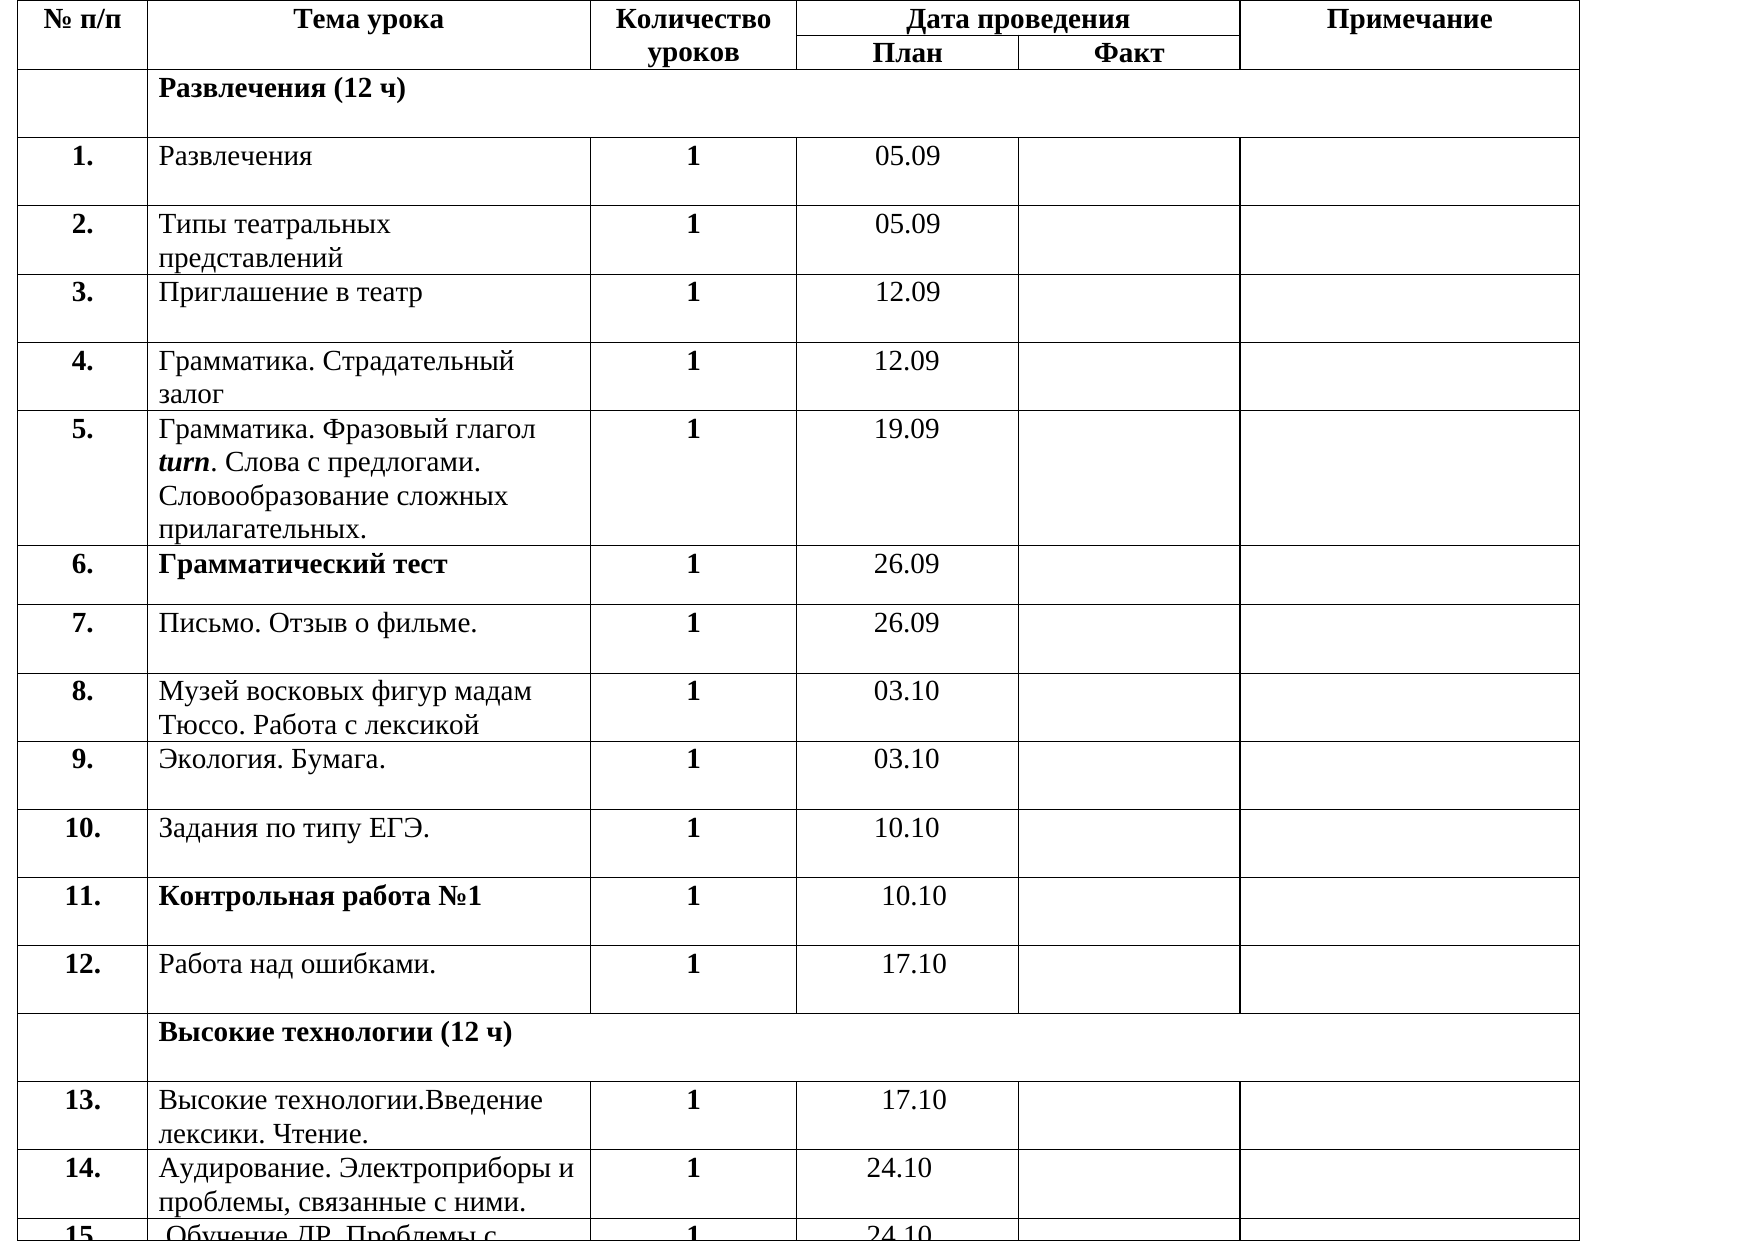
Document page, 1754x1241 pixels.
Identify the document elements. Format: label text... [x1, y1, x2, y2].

table_cell [1241, 411, 1579, 545]
table_cell 11. [18, 878, 147, 945]
table_cell 14. [18, 1150, 147, 1217]
table_cell Грамматический тест [148, 546, 590, 604]
table_cell 9. [18, 742, 147, 809]
table_cell 26.09 [797, 605, 1018, 672]
table_cell [1241, 546, 1579, 604]
table_cell [1241, 1082, 1579, 1149]
table_cell 05.09 [797, 206, 1018, 273]
table_cell 15. [18, 1219, 147, 1240]
table_cell Приглашение в театр [148, 275, 590, 342]
table_cell [1019, 138, 1239, 205]
table_cell [1241, 138, 1579, 205]
table_cell 24.10 [797, 1219, 1018, 1240]
table_cell [1019, 810, 1239, 877]
table_cell Высокие технологии (12 ч) [148, 1014, 1579, 1081]
table_cell 26.09 [797, 546, 1018, 604]
table_cell Факт [1019, 36, 1239, 69]
table_header Дата проведения [797, 1, 1239, 34]
table_cell Развлечения [148, 138, 590, 205]
table_cell Музей восковых фигур мадам Тюссо. Работа с лексикой [148, 674, 590, 741]
table_cell [1019, 946, 1239, 1013]
table_cell Грамматика. Страдательный залог [148, 343, 590, 410]
table_cell 4. [18, 343, 147, 410]
table_cell 1 [591, 1150, 796, 1217]
table_cell Работа над ошибками. [148, 946, 590, 1013]
table_cell 13. [18, 1082, 147, 1149]
table_cell Контрольная работа №1 [148, 878, 590, 945]
table_cell Письмо. Отзыв о фильме. [148, 605, 590, 672]
table_cell 24.10 [797, 1150, 1018, 1217]
table_cell [1019, 1082, 1239, 1149]
table_cell Экология. Бумага. [148, 742, 590, 809]
table_cell [1019, 275, 1239, 342]
table_cell Обучение ДР. Проблемы с электрооборудованием. [148, 1219, 590, 1240]
table_cell 1 [591, 1219, 796, 1240]
table_cell 6. [18, 546, 147, 604]
table_cell [1019, 742, 1239, 809]
table_cell [1019, 206, 1239, 273]
table_cell 1 [591, 674, 796, 741]
table_header Количество уроков [591, 1, 796, 69]
table_header Примечание [1241, 1, 1579, 69]
table_cell 12. [18, 946, 147, 1013]
table_cell 03.10 [797, 742, 1018, 809]
table_cell 10. [18, 810, 147, 877]
table_cell [1241, 878, 1579, 945]
table_cell 17.10 [797, 946, 1018, 1013]
table_cell 1 [591, 275, 796, 342]
table_cell [18, 1014, 147, 1081]
table_cell 12.09 [797, 275, 1018, 342]
table_cell [1019, 1219, 1239, 1240]
table_cell 1 [591, 343, 796, 410]
table_cell 7. [18, 605, 147, 672]
table_cell [1241, 206, 1579, 273]
table_header № п/п [18, 1, 147, 69]
table_cell 1 [591, 878, 796, 945]
table_cell [1241, 1150, 1579, 1217]
table_cell 1 [591, 742, 796, 809]
table_cell [1019, 605, 1239, 672]
table_cell [1241, 742, 1579, 809]
table_cell [1019, 343, 1239, 410]
table_cell Типы театральных представлений [148, 206, 590, 273]
table_cell Высокие технологии.Введение лексики. Чтение. [148, 1082, 590, 1149]
table_cell [1019, 674, 1239, 741]
table_cell [1241, 946, 1579, 1013]
table_cell 1 [591, 546, 796, 604]
table_cell 5. [18, 411, 147, 545]
table_cell 1 [591, 411, 796, 545]
table_cell [1241, 343, 1579, 410]
table_header Тема урока [148, 1, 590, 69]
table_cell 10.10 [797, 810, 1018, 877]
table_cell 1 [591, 946, 796, 1013]
table_cell 17.10 [797, 1082, 1018, 1149]
table_cell Аудирование. Электроприборы и проблемы, связанные с ними. [148, 1150, 590, 1217]
table_cell [1241, 810, 1579, 877]
table_cell [1241, 674, 1579, 741]
table_cell Грамматика. Фразовый глагол turn. Слова с предлогами. Словообразование сложных прилагательных. [148, 411, 590, 545]
table_cell [1241, 275, 1579, 342]
table_cell [1019, 878, 1239, 945]
table_cell 1 [591, 605, 796, 672]
table_cell 03.10 [797, 674, 1018, 741]
table_cell [1241, 605, 1579, 672]
table_cell План [797, 36, 1018, 69]
table_cell 3. [18, 275, 147, 342]
table_cell 10.10 [797, 878, 1018, 945]
table_cell 1. [18, 138, 147, 205]
table_cell 1 [591, 810, 796, 877]
table_cell [1019, 1150, 1239, 1217]
table_cell [1019, 411, 1239, 545]
table_cell [18, 70, 147, 137]
table_cell 19.09 [797, 411, 1018, 545]
table_cell 1 [591, 206, 796, 273]
table_cell 1 [591, 1082, 796, 1149]
table_cell [1241, 1219, 1579, 1240]
table_cell Задания по типу ЕГЭ. [148, 810, 590, 877]
table_cell Развлечения (12 ч) [148, 70, 1579, 137]
table_cell 05.09 [797, 138, 1018, 205]
table_cell 8. [18, 674, 147, 741]
table_cell 2. [18, 206, 147, 273]
table_cell 1 [591, 138, 796, 205]
table_cell 12.09 [797, 343, 1018, 410]
table_cell [1019, 546, 1239, 604]
